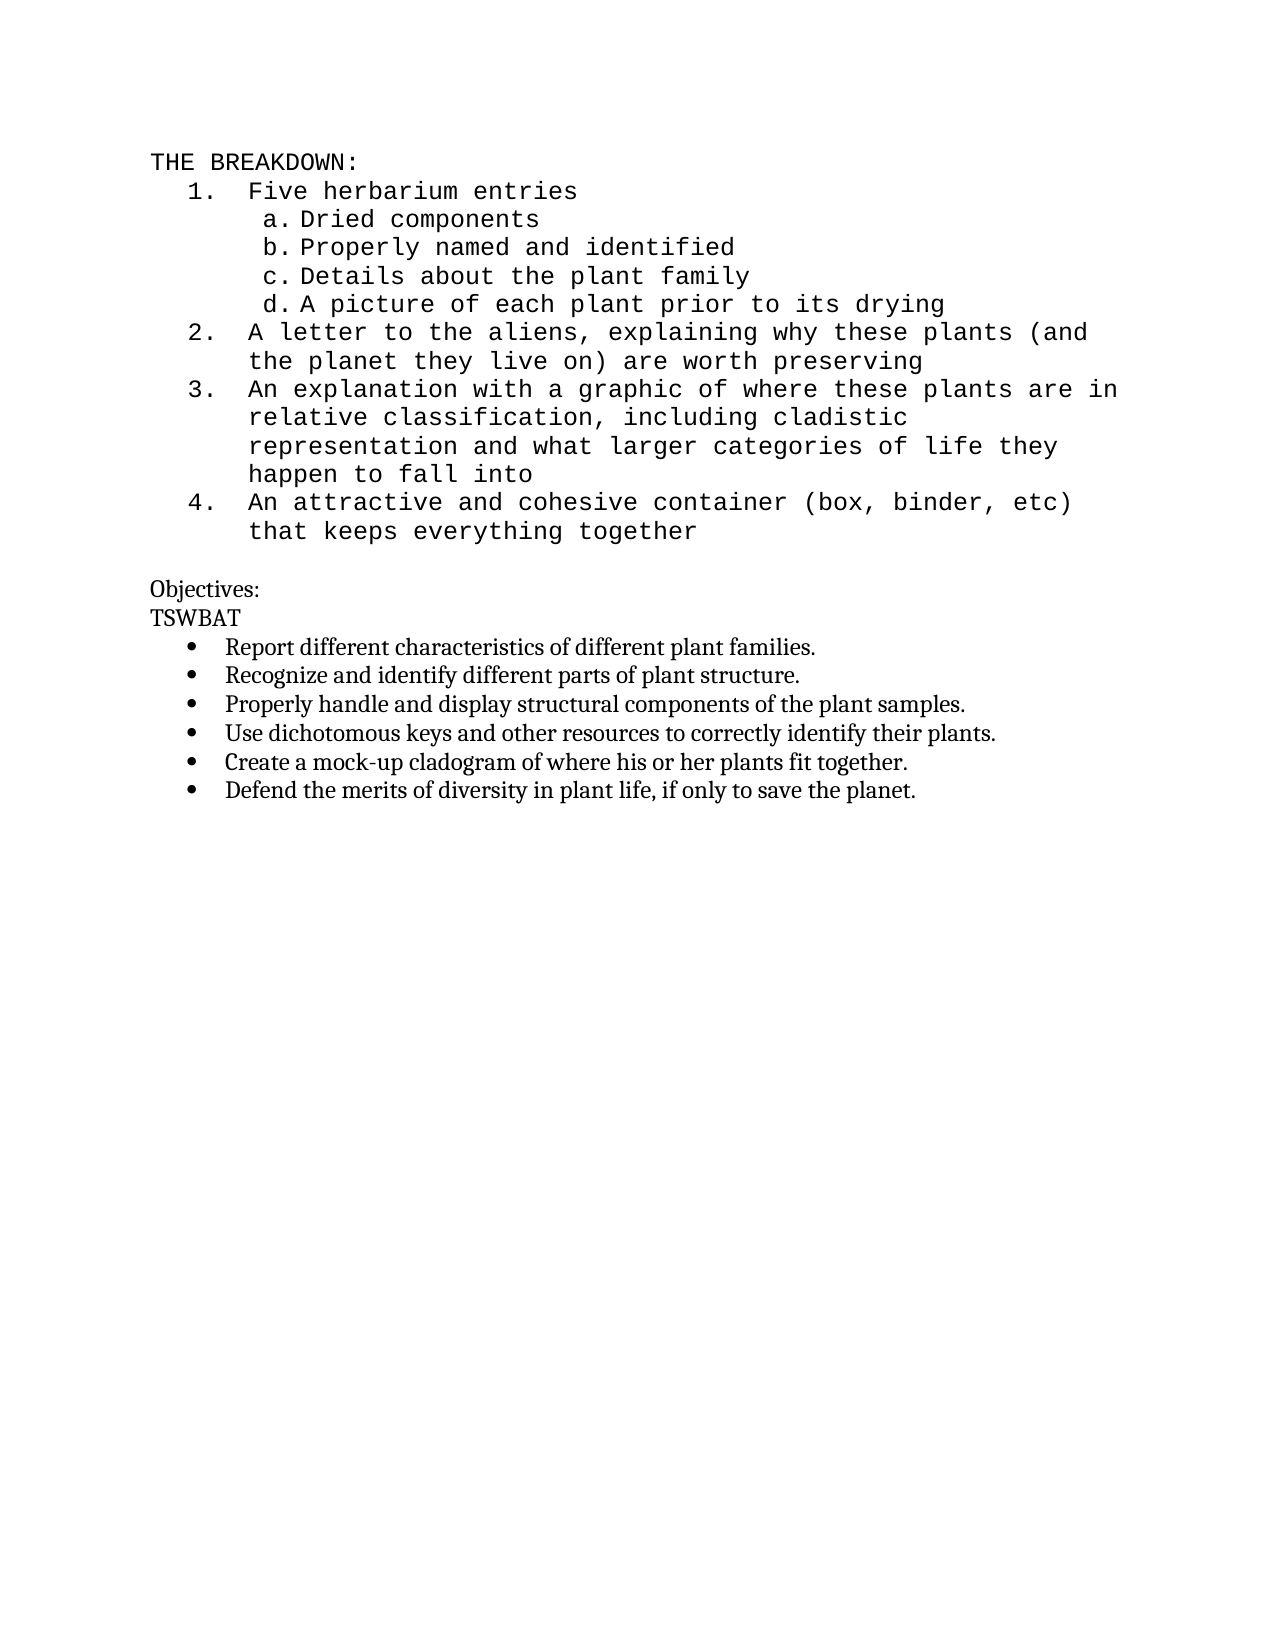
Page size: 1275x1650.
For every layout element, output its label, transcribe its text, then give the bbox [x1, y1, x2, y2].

list Details about the plant family [262, 263, 1125, 292]
list An attractive and cohesive container (box, binder, etc) that keeps everything together [187, 490, 1125, 547]
text THE BREAKDOWN: [150, 150, 1125, 178]
list Recognize and identify different parts of plant structure. [187, 661, 1125, 690]
text TSWBAT [150, 604, 1125, 632]
list Five herbarium entries [187, 178, 1125, 207]
list Defend the merits of diversity in plant life, if only to save the planet. [187, 776, 1125, 805]
list Use dichotomous keys and other resources to correctly identify their plants. [187, 719, 1125, 747]
text Objectives: [150, 575, 1125, 604]
list A letter to the aliens, explaining why these plants (and the planet they live on) are worth preserving [187, 320, 1125, 377]
list Properly named and identified [262, 235, 1125, 263]
list A picture of each plant prior to its drying [262, 292, 1125, 320]
list An explanation with a graphic of where these plants are in relative classification, including cladistic representation and what larger categories of life they happen to fall into [187, 377, 1125, 490]
list Create a mock-up cladogram of where his or her plants fit together. [187, 747, 1125, 776]
list Dried components [262, 207, 1125, 235]
list Properly handle and display structural components of the plant samples. [187, 690, 1125, 719]
list Report different characteristics of different plant families. [187, 632, 1125, 661]
